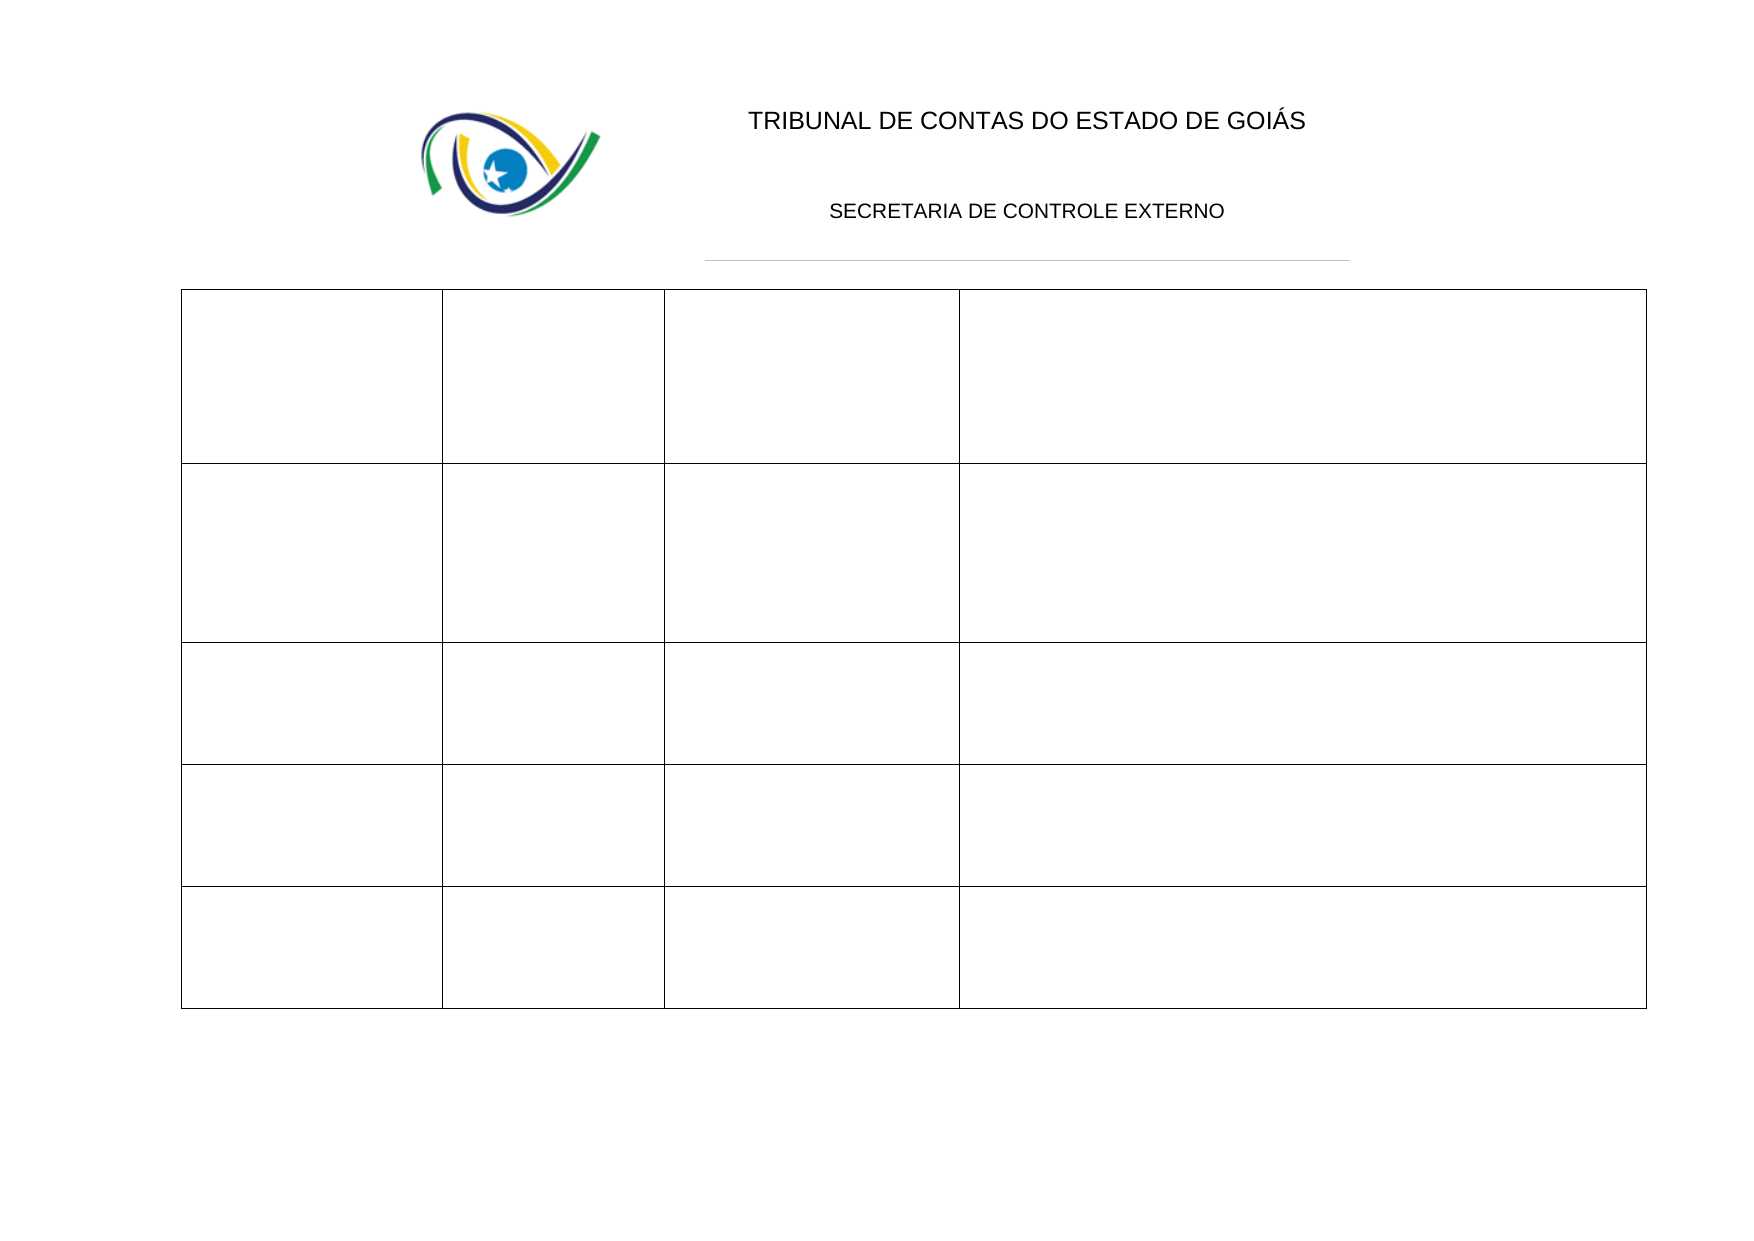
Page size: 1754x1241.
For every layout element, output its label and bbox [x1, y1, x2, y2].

table_cell [182, 765, 442, 886]
table_cell [665, 464, 959, 642]
table_cell [443, 643, 664, 764]
table_cell [443, 887, 664, 1008]
table_cell [665, 887, 959, 1008]
table_cell [443, 464, 664, 642]
table_cell [443, 765, 664, 886]
table_cell [443, 290, 664, 463]
table_cell [182, 887, 442, 1008]
table_cell [960, 464, 1646, 642]
table_cell [960, 887, 1646, 1008]
table_cell [960, 765, 1646, 886]
table_cell [182, 643, 442, 764]
table_cell [960, 290, 1646, 463]
table_cell [665, 643, 959, 764]
table_cell [665, 290, 959, 463]
table_cell [182, 290, 442, 463]
table_cell [960, 643, 1646, 764]
table_cell [182, 464, 442, 642]
picture [414, 106, 606, 224]
table_cell [665, 765, 959, 886]
